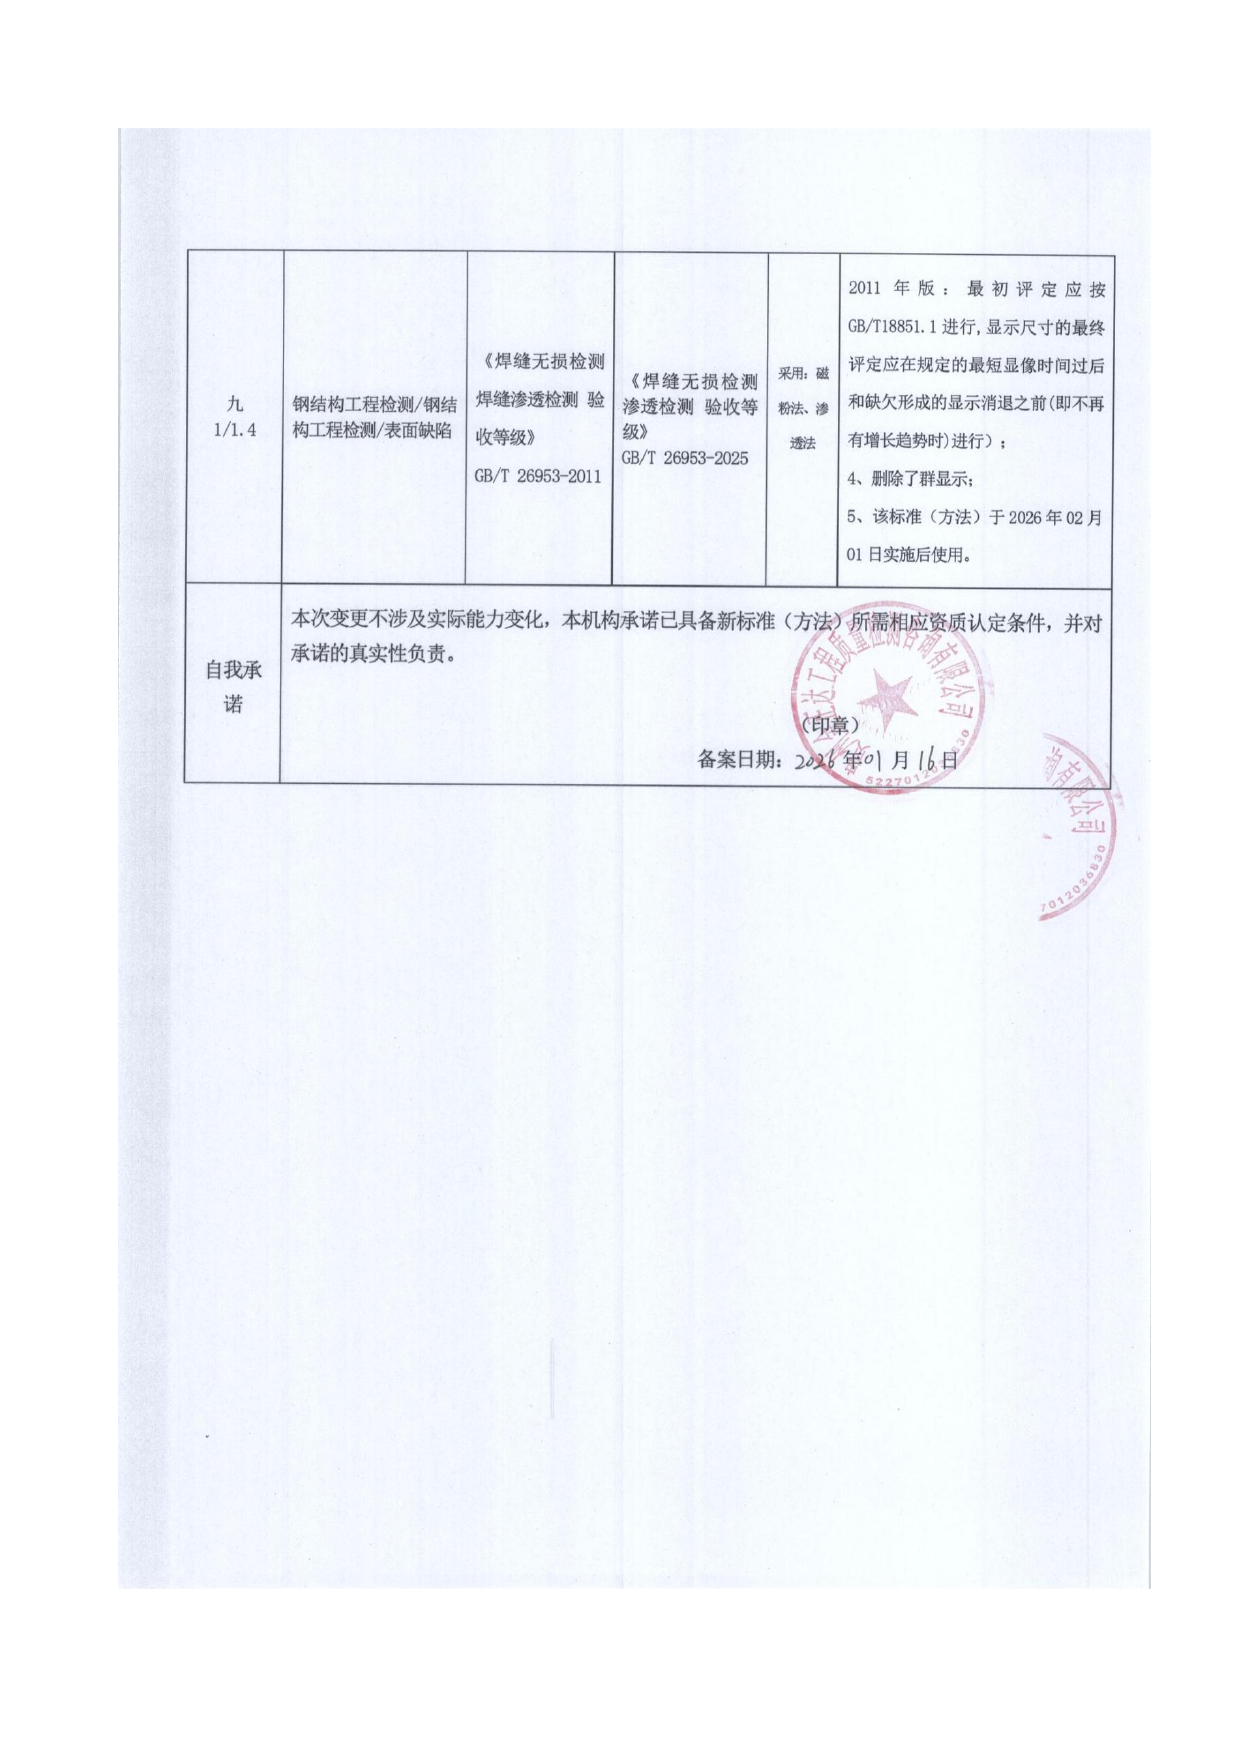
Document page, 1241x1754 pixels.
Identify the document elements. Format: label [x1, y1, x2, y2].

picture [118, 128, 1151, 1589]
